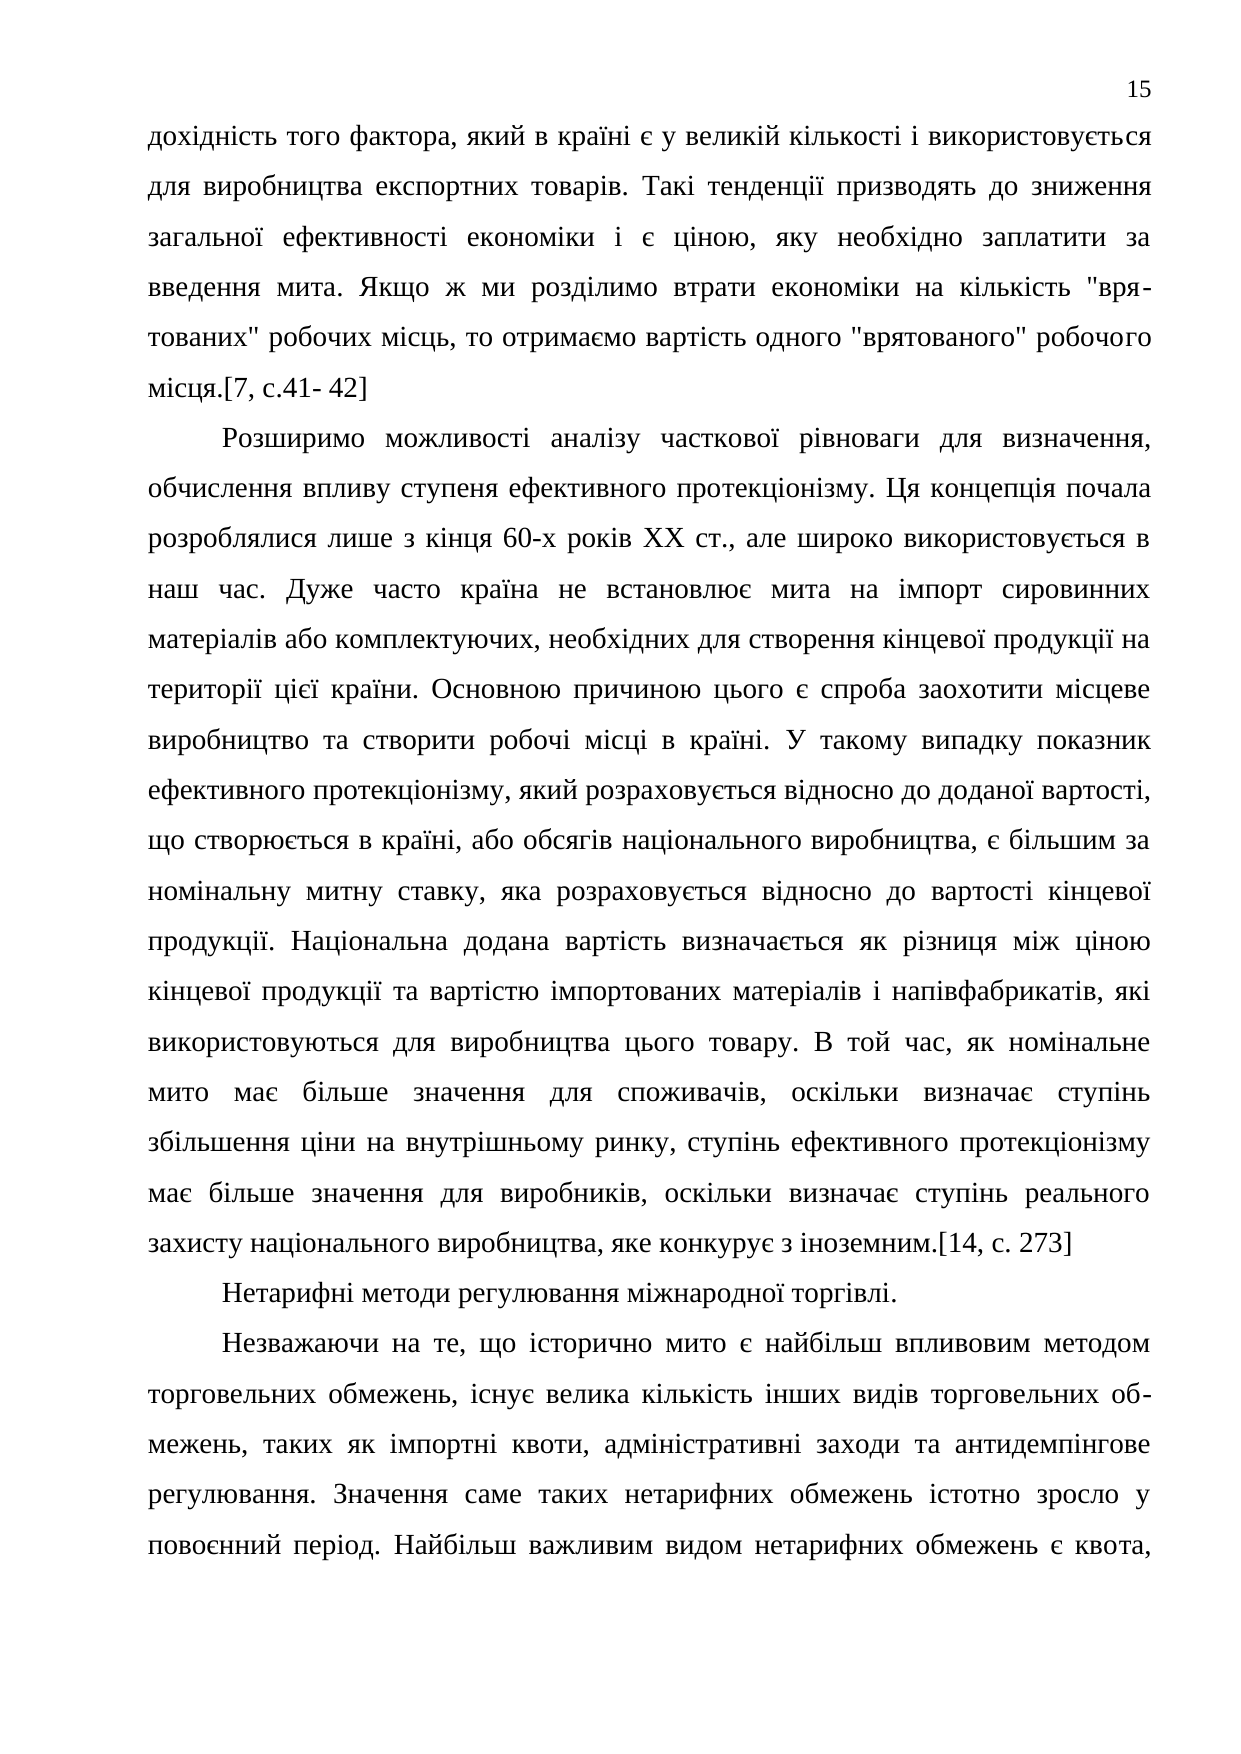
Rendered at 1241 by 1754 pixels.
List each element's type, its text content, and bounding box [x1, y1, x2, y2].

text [148, 1326, 1152, 1560]
text Розширимо можливості аналізу часткової рівноваги для визначення, обчислення впливу ступеня ефективного протекціонізму. Ця концепція почала розроблялися лише з кінця 60-х років XX ст., але широко використовується в наш час. Дуже часто країна не встановлює мита на імпорт сировинних матеріалів або комплектуючих, необхідних для створення кінцевої продукції на території цієї країни. Основною причиною цього є спроба заохотити місцеве виробництво та створити робочі місці в країні. У такому випадку показник ефективного протекціонізму, який розраховується відносно до доданої вартості, що створюється в країні, або обсягів національного виробництва, є більшим за номінальну митну ставку, яка розраховується відносно до вартості кінцевої продукції. Національна додана вартість визначається як різниця між ціною кінцевої продукції та вартістю імпортованих матеріалів і напівфабрикатів, які використовуються для виробництва цього товару. В той час, як номінальне мито має більше значення для споживачів, оскільки визначає ступінь збільшення ціни на внутрішньому ринку, ступінь ефективного протекціонізму має більше значення для виробників, оскільки визначає ступінь реального захисту національного виробництва, яке конкурує з іноземним.[14, с. 273] [148, 420, 1152, 1258]
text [148, 118, 1152, 403]
text Нетарифні методи регулювання міжнародної торгівлі. [148, 1275, 1152, 1309]
